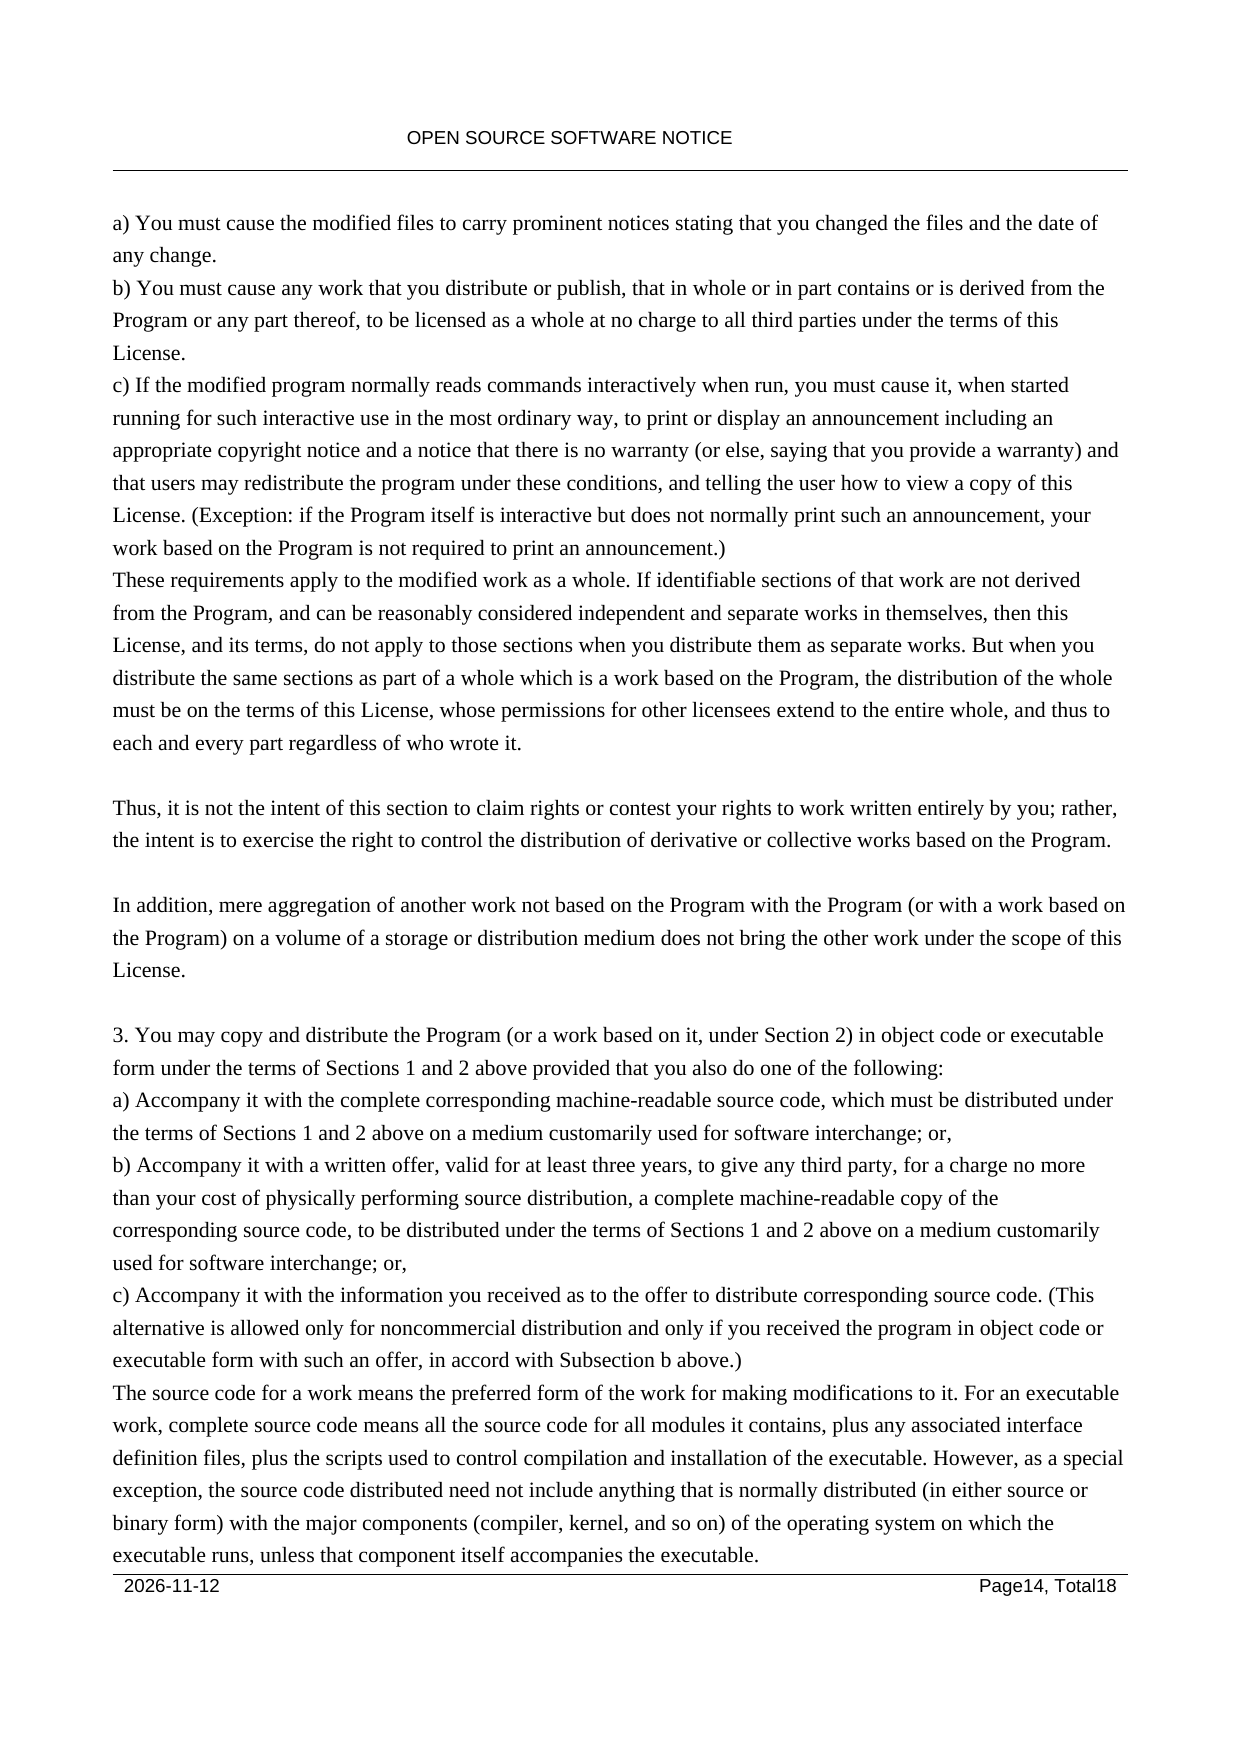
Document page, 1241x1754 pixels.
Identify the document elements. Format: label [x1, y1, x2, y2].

text [112, 206, 1128, 1571]
